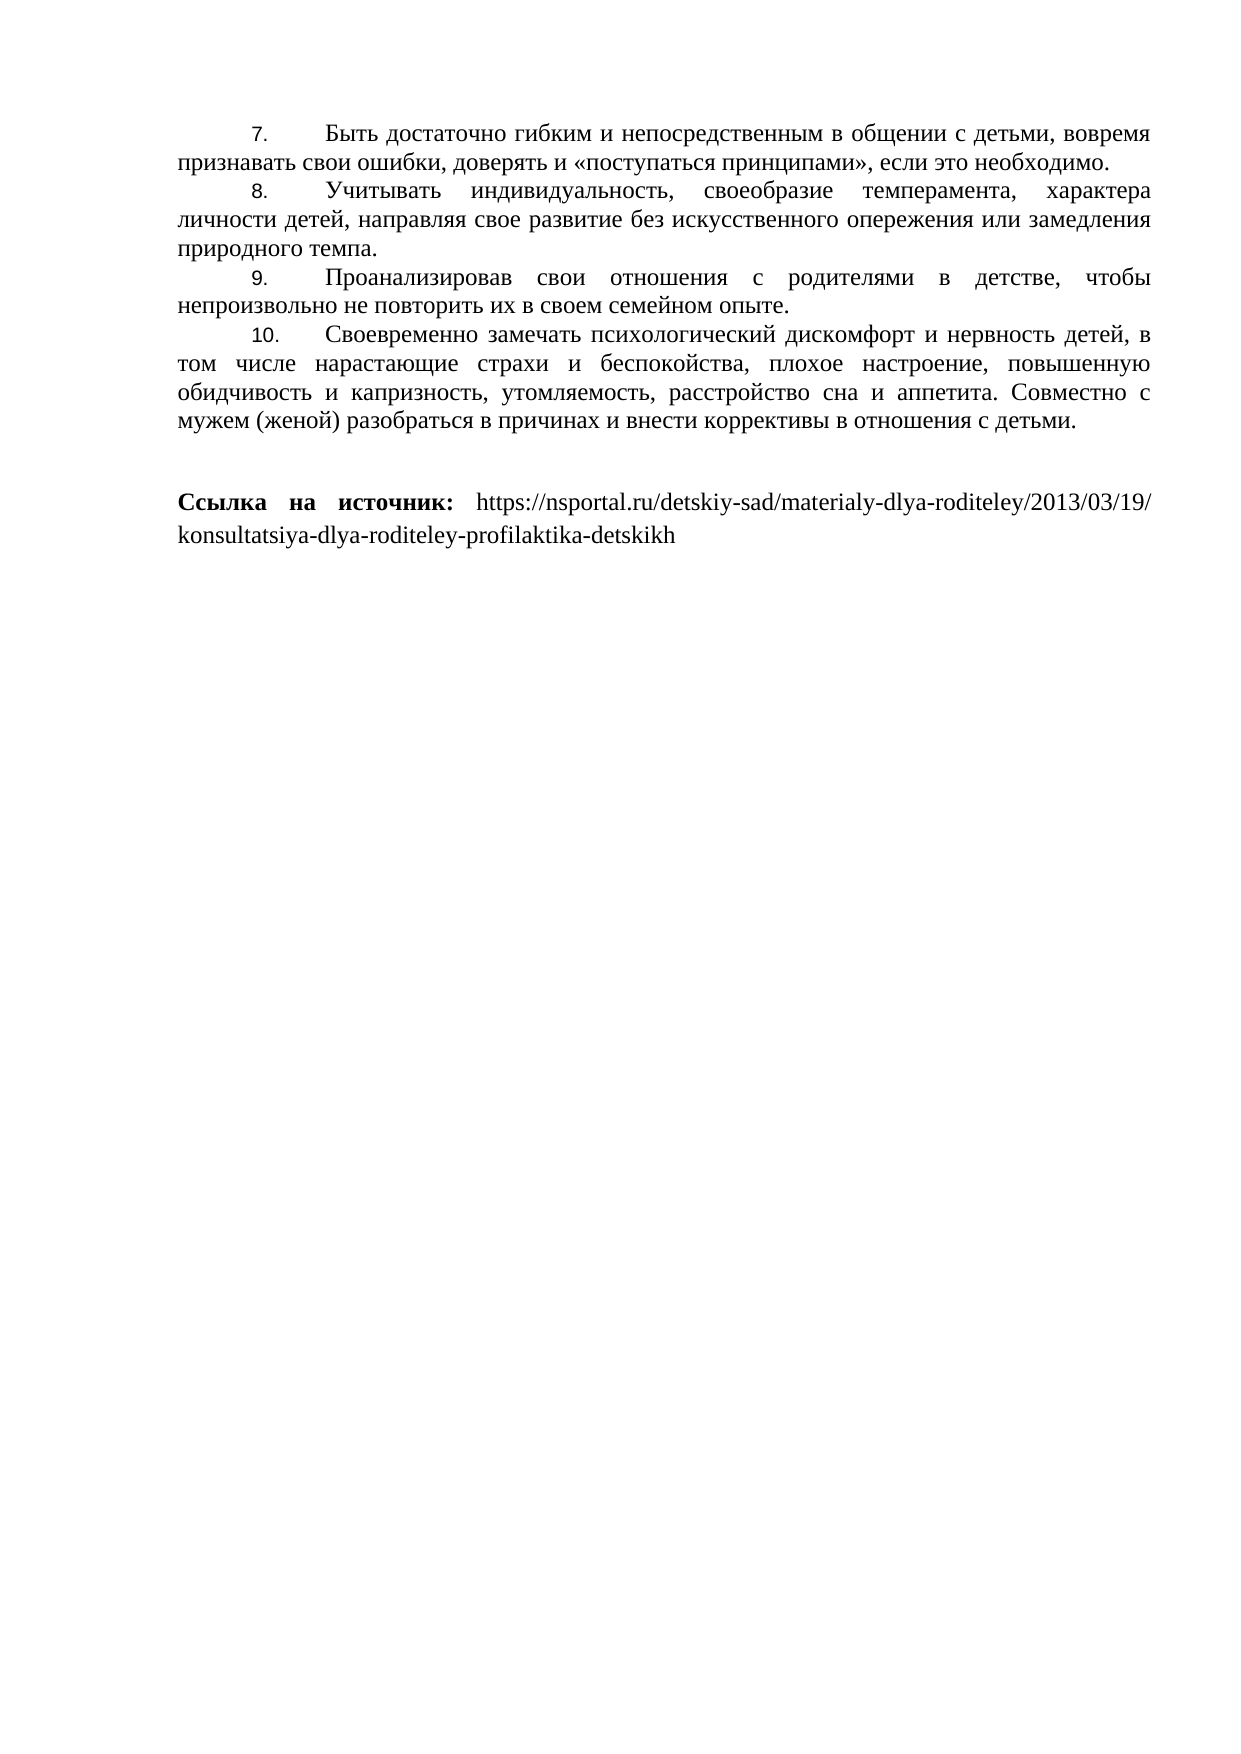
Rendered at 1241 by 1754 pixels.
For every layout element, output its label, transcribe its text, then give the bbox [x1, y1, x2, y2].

list Проанализировав свои отношения с родителями в детстве, чтобы непроизвольно не повторить их в своем семейном опыте. [177, 262, 1152, 319]
list Учитывать индивидуальность, своеобразие темперамента, характера личности детей, направляя свое развитие без искусственного опережения или замедления природного темпа. [177, 176, 1152, 262]
text Ссылка на источник: https://nsportal.ru/detskiy-sad/materialy-dlya-roditeley/2013/03/19/konsultatsiya-dlya-roditeley-profilaktika-detskikh [177, 487, 1152, 549]
list Своевременно замечать психологический дискомфорт и нервность детей, в том числе нарастающие страхи и беспокойства, плохое настроение, повышенную обидчивость и капризность, утомляемость, расстройство сна и аппетита. Совместно с мужем (женой) разобраться в причинах и внести коррективы в отношения с детьми. [177, 319, 1152, 434]
list Быть достаточно гибким и непосредственным в общении с детьми, вовремя признавать свои ошибки, доверять и «поступаться принципами», если это необходимо. [177, 118, 1152, 176]
